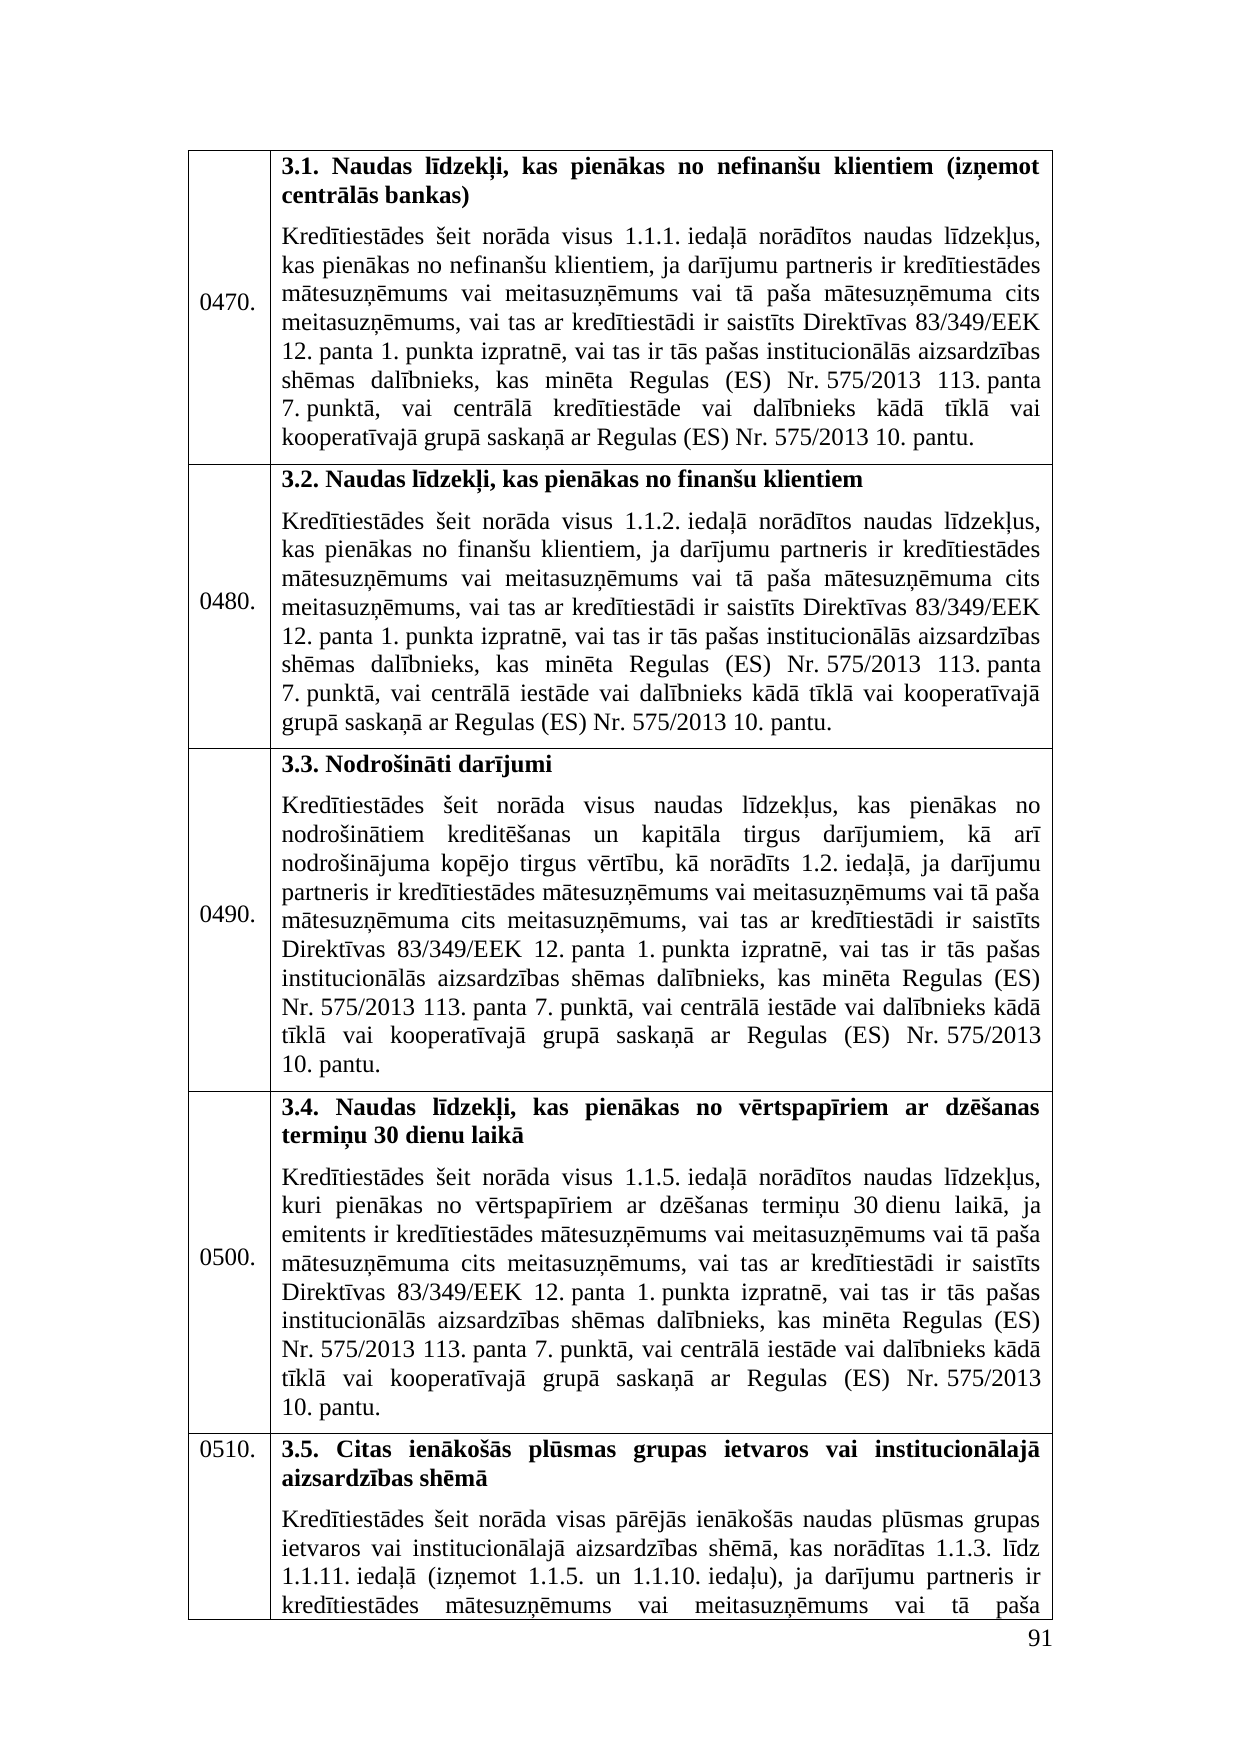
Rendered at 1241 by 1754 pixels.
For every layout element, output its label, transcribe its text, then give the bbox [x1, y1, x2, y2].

table_cell 0510. [189, 1434, 270, 1619]
table_cell 3.2. Naudas līdzekļi, kas pienākas no finanšu klientiem Kredītiestādes šeit norāda visus 1.1.2. iedaļā norādītos naudas līdzekļus, kas pienākas no finanšu klientiem, ja darījumu partneris ir kredītiestādes mātesuzņēmums vai meitasuzņēmums vai tā paša mātesuzņēmuma cits meitasuzņēmums, vai tas ar kredītiestādi ir saistīts Direktīvas 83/349/EEK 12. panta 1. punkta izpratnē, vai tas ir tās pašas institucionālās aizsardzības shēmas dalībnieks, kas minēta Regulas (ES) Nr. 575/2013 113. panta 7. punktā, vai centrālā iestāde vai dalībnieks kādā tīklā vai kooperatīvajā grupā saskaņā ar Regulas (ES) Nr. 575/2013 10. pantu. [271, 465, 1052, 748]
table_cell 3.4. Naudas līdzekļi, kas pienākas no vērtspapīriem ar dzēšanas termiņu 30 dienu laikā Kredītiestādes šeit norāda visus 1.1.5. iedaļā norādītos naudas līdzekļus, kuri pienākas no vērtspapīriem ar dzēšanas termiņu 30 dienu laikā, ja emitents ir kredītiestādes mātesuzņēmums vai meitasuzņēmums vai tā paša mātesuzņēmuma cits meitasuzņēmums, vai tas ar kredītiestādi ir saistīts Direktīvas 83/349/EEK 12. panta 1. punkta izpratnē, vai tas ir tās pašas institucionālās aizsardzības shēmas dalībnieks, kas minēta Regulas (ES) Nr. 575/2013 113. panta 7. punktā, vai centrālā iestāde vai dalībnieks kādā tīklā vai kooperatīvajā grupā saskaņā ar Regulas (ES) Nr. 575/2013 10. pantu. [271, 1092, 1052, 1433]
table_cell 0480. [189, 465, 270, 748]
table_cell 0500. [189, 1092, 270, 1433]
table_cell 3.1. Naudas līdzekļi, kas pienākas no nefinanšu klientiem (izņemot centrālās bankas) Kredītiestādes šeit norāda visus 1.1.1. iedaļā norādītos naudas līdzekļus, kas pienākas no nefinanšu klientiem, ja darījumu partneris ir kredītiestādes mātesuzņēmums vai meitasuzņēmums vai tā paša mātesuzņēmuma cits meitasuzņēmums, vai tas ar kredītiestādi ir saistīts Direktīvas 83/349/EEK 12. panta 1. punkta izpratnē, vai tas ir tās pašas institucionālās aizsardzības shēmas dalībnieks, kas minēta Regulas (ES) Nr. 575/2013 113. panta 7. punktā, vai centrālā kredītiestāde vai dalībnieks kādā tīklā vai kooperatīvajā grupā saskaņā ar Regulas (ES) Nr. 575/2013 10. pantu. [271, 151, 1052, 463]
table_cell 0470. [189, 151, 270, 463]
table_cell 0490. [189, 749, 270, 1091]
table_cell 3.3. Nodrošināti darījumi Kredītiestādes šeit norāda visus naudas līdzekļus, kas pienākas no nodrošinātiem kreditēšanas un kapitāla tirgus darījumiem, kā arī nodrošinājuma kopējo tirgus vērtību, kā norādīts 1.2. iedaļā, ja darījumu partneris ir kredītiestādes mātesuzņēmums vai meitasuzņēmums vai tā paša mātesuzņēmuma cits meitasuzņēmums, vai tas ar kredītiestādi ir saistīts Direktīvas 83/349/EEK 12. panta 1. punkta izpratnē, vai tas ir tās pašas institucionālās aizsardzības shēmas dalībnieks, kas minēta Regulas (ES) Nr. 575/2013 113. panta 7. punktā, vai centrālā iestāde vai dalībnieks kādā tīklā vai kooperatīvajā grupā saskaņā ar Regulas (ES) Nr. 575/2013 10. pantu. [271, 749, 1052, 1091]
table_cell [271, 1434, 1052, 1619]
